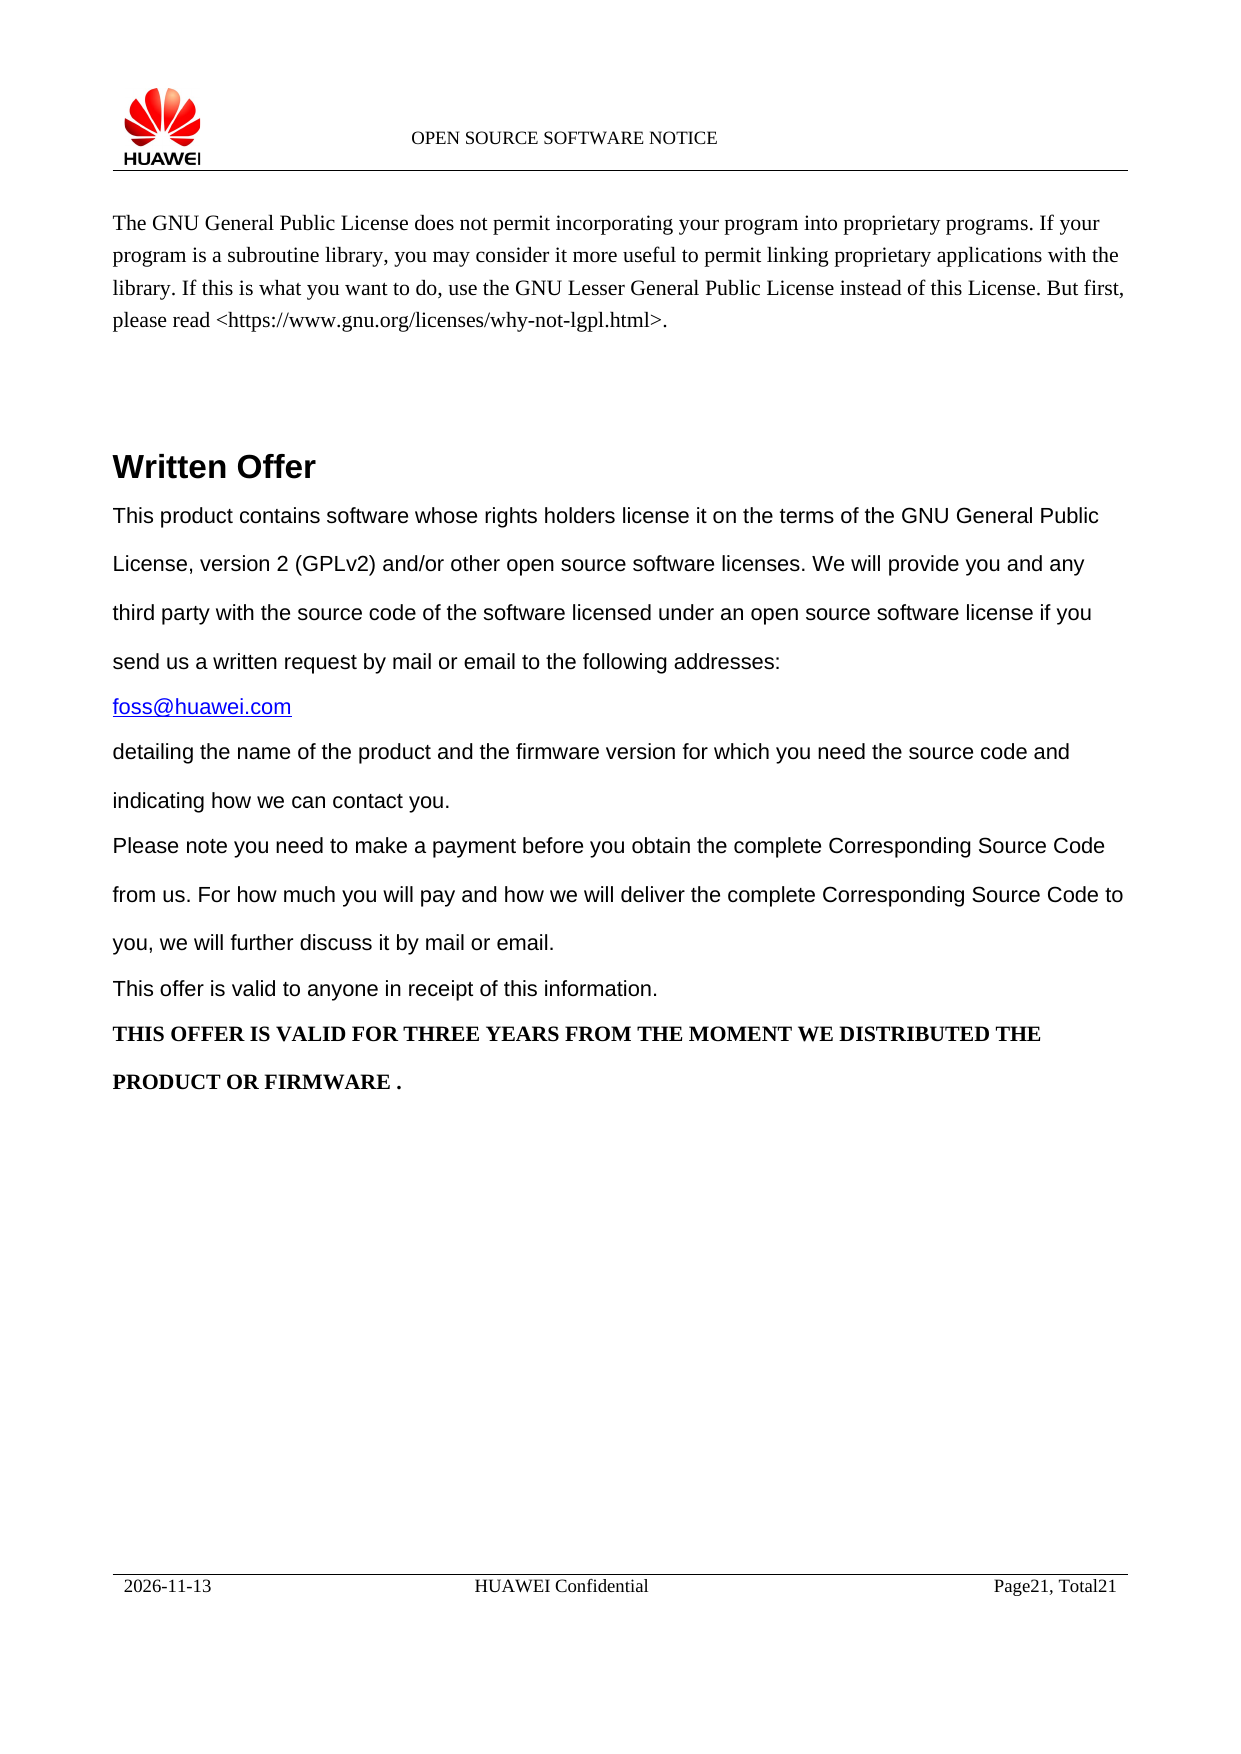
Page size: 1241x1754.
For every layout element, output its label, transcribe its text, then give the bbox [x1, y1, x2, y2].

picture [124, 88, 201, 165]
text The GNU General Public License does not permit incorporating your program into proprietary programs. If your program is a subroutine library, you may consider it more useful to permit linking proprietary applications with the library. If this is what you want to do, use the GNU Lesser General Public License instead of this License. But first, please read <https://www.gnu.org/licenses/why-not-lgpl.html>. [112, 206, 1128, 336]
text Written Offer [112, 434, 1128, 499]
text detailing the name of the product and the firmware version for which you need the source code and indicating how we can contact you. [112, 735, 1128, 817]
text This product contains software whose rights holders license it on the terms of the GNU General Public License, version 2 (GPLv2) and/or other open source software licenses. We will provide you and any third party with the source code of the software licensed under an open source software license if you send us a written request by mail or email to the following addresses: [112, 499, 1128, 678]
text This offer is valid for three years from the moment we distributed the product or firmware . [112, 1017, 1128, 1098]
text Please note you need to make a payment before you obtain the complete Corresponding Source Code from us. For how much you will pay and how we will deliver the complete Corresponding Source Code to you, we will further discuss it by mail or email. [112, 829, 1128, 959]
text This offer is valid to anyone in receipt of this information. [112, 972, 1128, 1004]
text foss@huawei.com [112, 690, 1128, 723]
